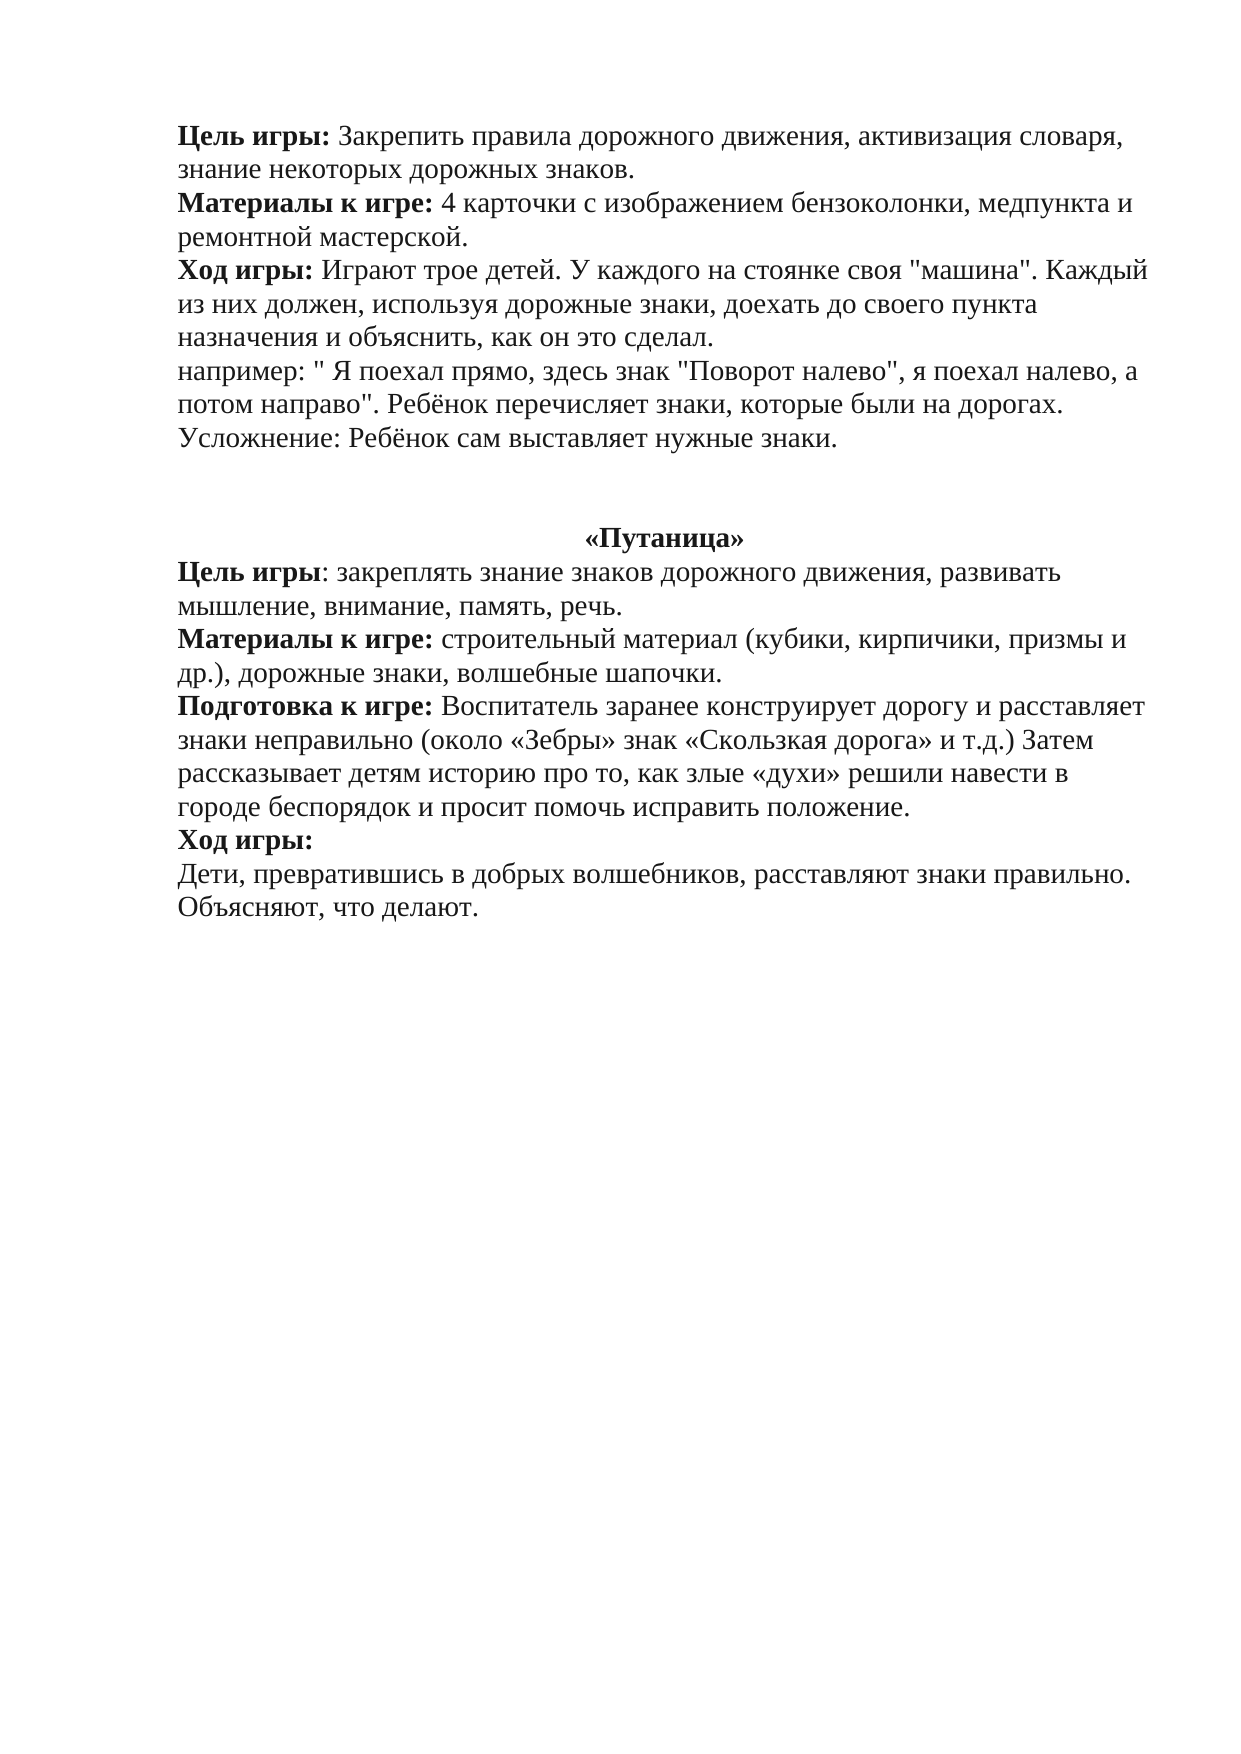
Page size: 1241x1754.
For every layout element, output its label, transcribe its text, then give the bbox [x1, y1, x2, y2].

text Материалы к игре: строительный материал (кубики, кирпичики, призмы и др.), дорожные знаки, волшебные шапочки. [177, 621, 1152, 688]
text Ход игры: [177, 822, 1152, 856]
text Ход игры: Играют трое детей. У каждого на стоянке своя "машина". Каждый из них должен, используя дорожные знаки, доехать до своего пункта назначения и объяснить, как он это сделал. [177, 252, 1152, 353]
text Материалы к игре: 4 карточки с изображением бензоколонки, медпункта и ремонтной мастерской. [177, 185, 1152, 252]
text Цель игры: Закрепить правила дорожного движения, активизация словаря, знание некоторых дорожных знаков. [177, 118, 1152, 185]
text Дети, превратившись в добрых волшебников, расставляют знаки правильно. Объясняют, что делают. [177, 856, 1152, 923]
text Усложнение: Ребёнок сам выставляет нужные знаки. [177, 420, 1152, 453]
text Цель игры: закреплять знание знаков дорожного движения, развивать мышление, внимание, память, речь. [177, 554, 1152, 621]
text «Путаница» [177, 521, 1152, 554]
text Подготовка к игре: Воспитатель заранее конструирует дорогу и расставляет знаки неправильно (около «Зебры» знак «Скользкая дорога» и т.д.) Затем рассказывает детям историю про то, как злые «духи» решили навести в городе беспорядок и просит помочь исправить положение. [177, 688, 1152, 822]
text например: " Я поехал прямо, здесь знак "Поворот налево", я поехал налево, а потом направо". Ребёнок перечисляет знаки, которые были на дорогах. [177, 353, 1152, 420]
